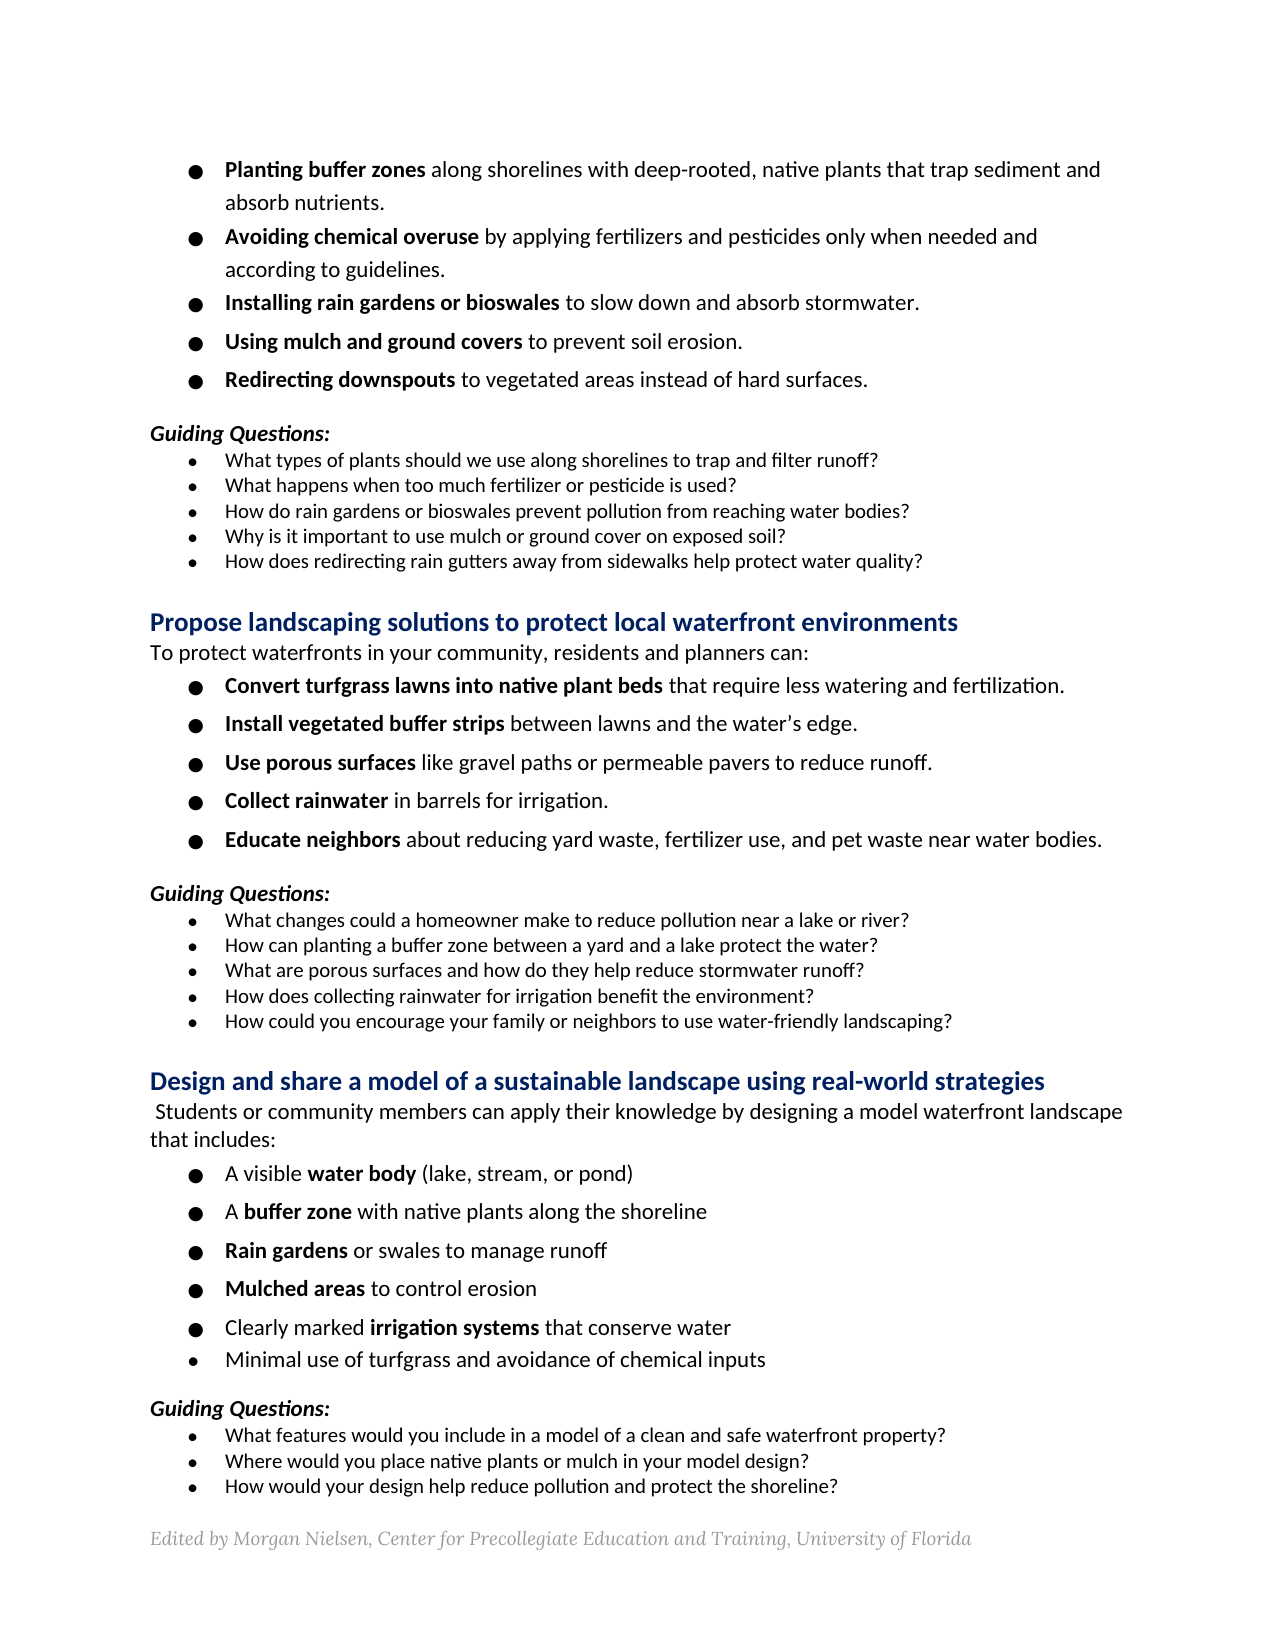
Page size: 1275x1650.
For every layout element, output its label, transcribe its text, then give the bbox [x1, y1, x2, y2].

list Clearly marked irrigation systems that conserve water [187, 1307, 1125, 1346]
list Mulched areas to control erosion [187, 1269, 1125, 1307]
list What features would you include in a model of a clean and safe waterfront property? [187, 1422, 1125, 1448]
text Students or community members can apply their knowledge by designing a model waterfront landscape that includes: [150, 1097, 1125, 1153]
list What types of plants should we use along shorelines to trap and filter runoff? [187, 447, 1125, 472]
list What happens when too much fertilizer or pesticide is used? [187, 472, 1125, 498]
text Propose landscaping solutions to protect local waterfront environments [150, 605, 1125, 638]
list A buffer zone with native plants along the shoreline [187, 1192, 1125, 1230]
list How does collecting rainwater for irrigation benefit the environment? [187, 983, 1125, 1008]
list How does redirecting rain gutters away from sidewalks help protect water quality? [187, 549, 1125, 574]
list Educate neighbors about reducing yard waste, fertilizer use, and pet waste near water bodies. [187, 819, 1125, 858]
list Collect rainwater in barrels for irrigation. [187, 781, 1125, 819]
list Minimal use of turfgrass and avoidance of chemical inputs [187, 1346, 1125, 1374]
list Rain gardens or swales to manage runoff [187, 1230, 1125, 1269]
list Convert turfgrass lawns into native plant beds that require less watering and fertilization. [187, 666, 1125, 704]
list Why is it important to use mulch or ground cover on exposed soil? [187, 523, 1125, 549]
list Using mulch and ground covers to prevent soil erosion. [187, 321, 1125, 360]
list How do rain gardens or bioswales prevent pollution from reaching water bodies? [187, 498, 1125, 523]
list Where would you place native plants or mulch in your model design? [187, 1448, 1125, 1473]
list Avoiding chemical overuse by applying fertilizers and pesticides only when needed and according to guidelines. [187, 216, 1125, 283]
list How can planting a buffer zone between a yard and a lake protect the water? [187, 932, 1125, 958]
list How would your design help reduce pollution and protect the shoreline? [187, 1473, 1125, 1499]
list What are porous surfaces and how do they help reduce stormwater runoff? [187, 958, 1125, 983]
list What changes could a homeowner make to reduce pollution near a lake or river? [187, 907, 1125, 932]
list How could you encourage your family or neighbors to use water-friendly landscaping? [187, 1008, 1125, 1034]
list Redirecting downspouts to vegetated areas instead of hard surfaces. [187, 360, 1125, 398]
list Installing rain gardens or bioswales to slow down and absorb stormwater. [187, 283, 1125, 321]
text Guiding Questions: [150, 419, 1125, 447]
list Planting buffer zones along shorelines with deep-rooted, native plants that trap sediment and absorb nutrients. [187, 150, 1125, 216]
list A visible water body (lake, stream, or pond) [187, 1153, 1125, 1192]
list Use porous surfaces like gravel paths or permeable pavers to reduce runoff. [187, 743, 1125, 781]
list Install vegetated buffer strips between lawns and the water’s edge. [187, 704, 1125, 743]
text To protect waterfronts in your community, residents and planners can: [150, 638, 1125, 666]
text Guiding Questions: [150, 1394, 1125, 1422]
text Design and share a model of a sustainable landscape using real-world strategies [150, 1064, 1125, 1097]
text Guiding Questions: [150, 879, 1125, 907]
